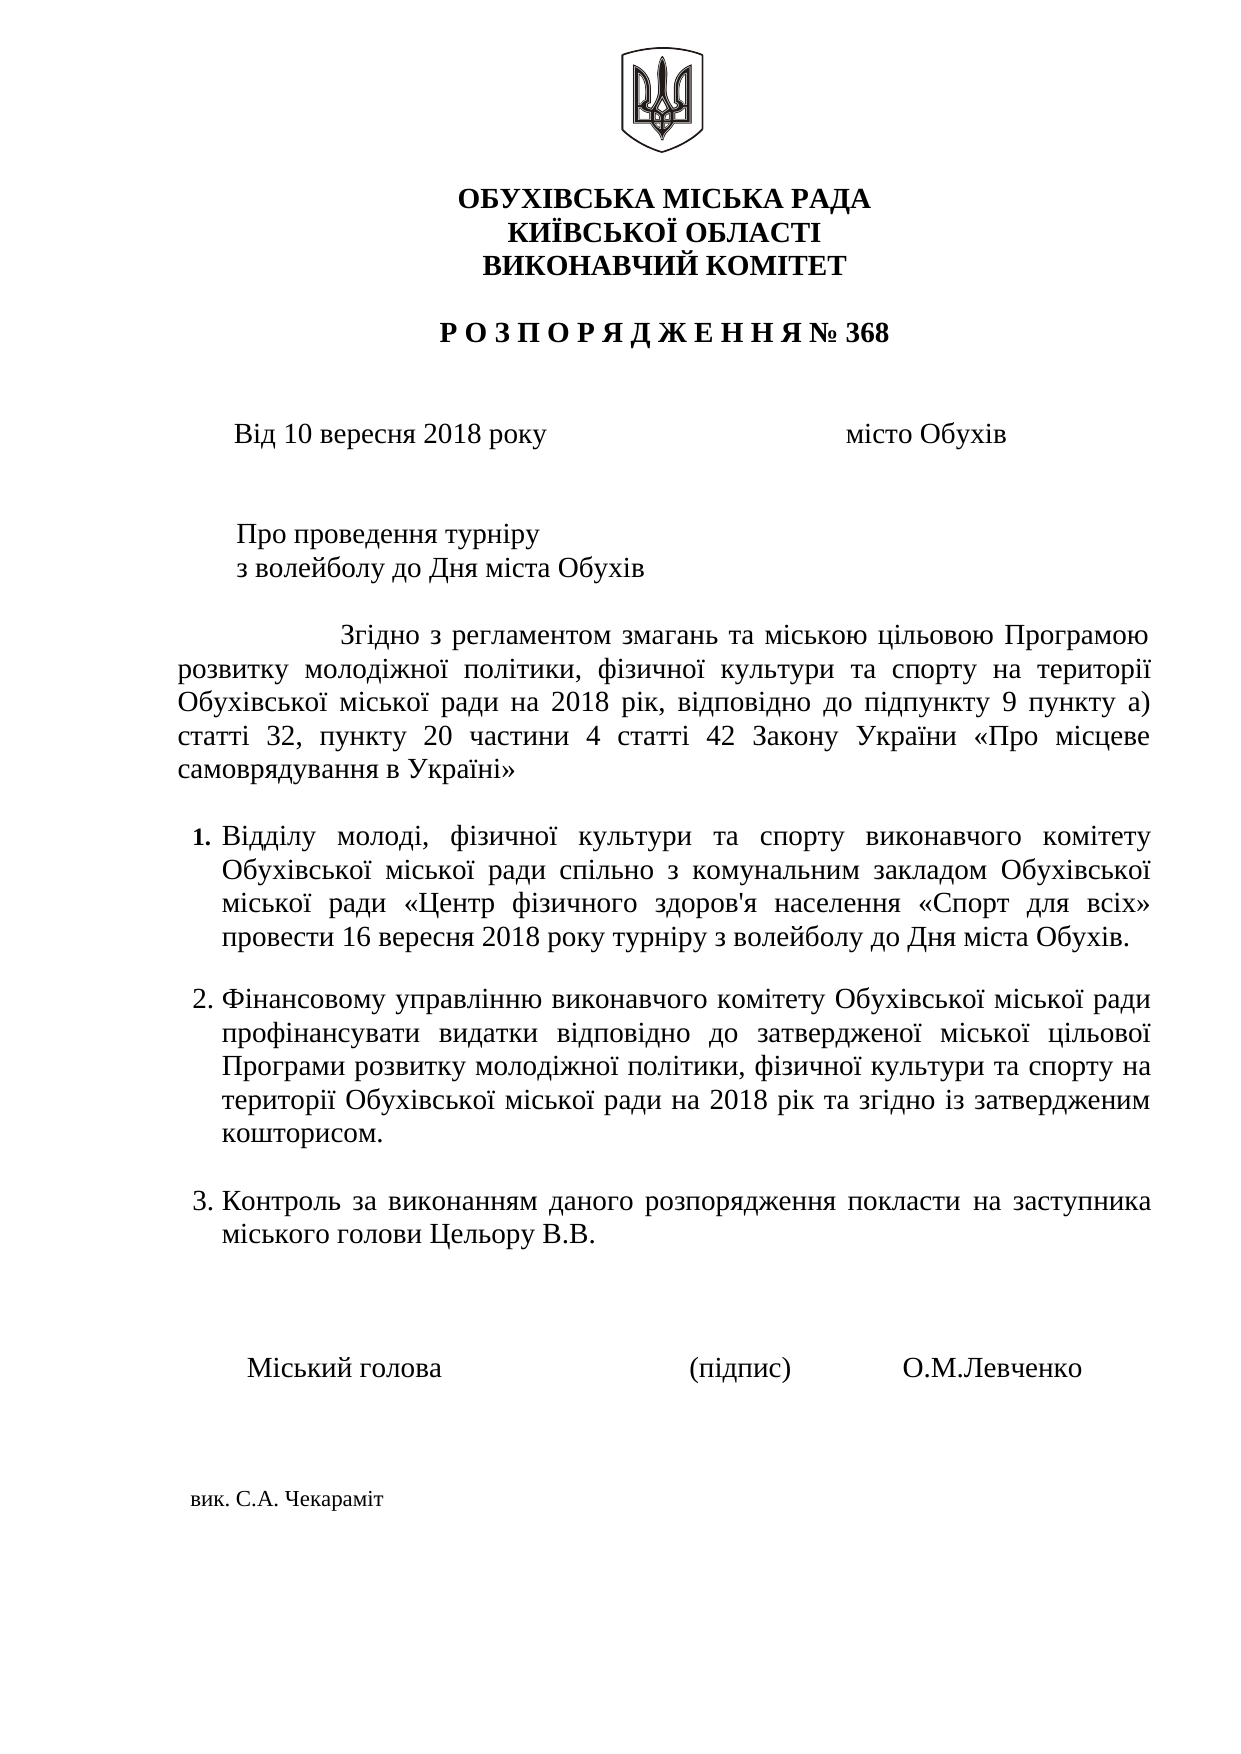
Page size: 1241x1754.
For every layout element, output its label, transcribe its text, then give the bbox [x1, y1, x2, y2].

list Контроль за виконанням даного розпорядження покласти на заступника міського голови Цельору В.В. [192, 1183, 1152, 1250]
text Р О З П О Р Я Д Ж Е Н Н Я № 368 [177, 315, 1152, 349]
text з волейболу до Дня міста Обухів [236, 550, 1152, 584]
text Від 10 вересня 2018 року місто Обухів [215, 416, 1152, 449]
text Міський голова (підпис) О.М.Левченко [177, 1350, 1152, 1384]
text КИЇВСЬКОЇ ОБЛАСТІ [177, 215, 1152, 248]
text вик. С.А. Чекараміт [177, 1484, 1152, 1511]
list Фінансовому управлінню виконавчого комітету Обухівської міської ради профінансувати видатки відповідно до затвердженої міської цільової Програми розвитку молодіжної політики, фізичної культури та спорту на території Обухівської міської ради на 2018 рік та згідно із затвердженим кошторисом. [192, 981, 1152, 1149]
list Відділу молоді, фізичної культури та спорту виконавчого комітету Обухівської міської ради спільно з комунальним закладом Обухівської міської ради «Центр фізичного здоров'я населення «Спорт для всіх» провести 16 вересня 2018 року турніру з волейболу до Дня міста Обухів. [192, 818, 1152, 953]
text Згідно з регламентом змагань та міською цільовою Програмою розвитку молодіжної політики, фізичної культури та спорту на території Обухівської міської ради на 2018 рік, відповідно до підпункту 9 пункту а) статті 32, пункту 20 частини 4 статті 42 Закону України «Про місцеве самоврядування в Україні» [177, 617, 1152, 785]
text Про проведення турніру [236, 517, 1152, 550]
text ОБУХІВСЬКА МІСЬКА РАДА [177, 181, 1152, 215]
text ВИКОНАВЧИЙ КОМІТЕТ [177, 248, 1152, 282]
